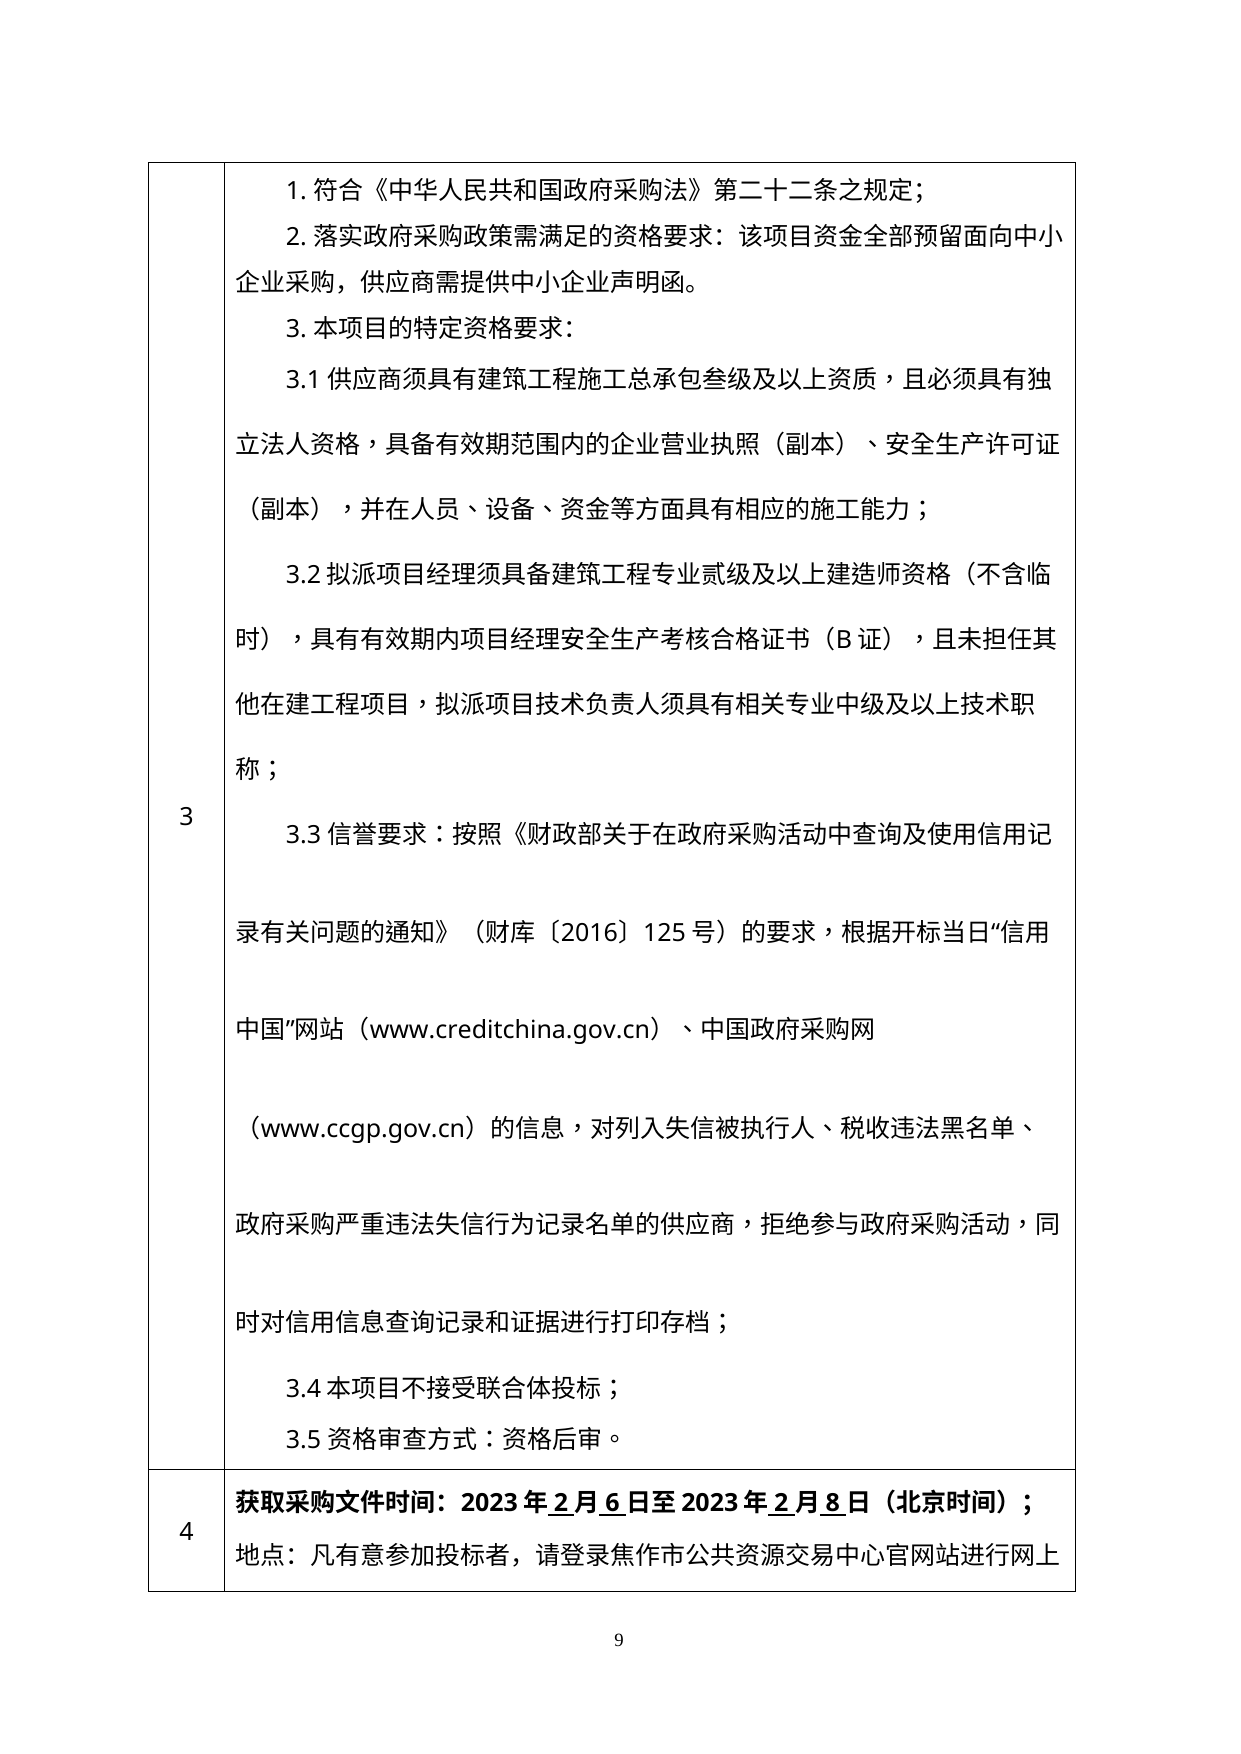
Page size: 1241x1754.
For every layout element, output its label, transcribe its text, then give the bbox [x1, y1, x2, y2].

table_cell 4 [149, 1470, 224, 1591]
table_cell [225, 1470, 1075, 1591]
table_cell 1. 符合《中华人民共和国政府采购法》第二十二条之规定； 2. 落实政府采购政策需满足的资格要求：该项目资金全部预留面向中小企业采购，供应商需提供中小企业声明函。 3. 本项目的特定资格要求： 3.1 供应商须具有建筑工程施工总承包叁级及以上资质，且必须具有独立法人资格，具备有效期范围内的企业营业执照（副本）、安全生产许可证（副本），并在人员、设备、资金等方面具有相应的施工能力； 3.2拟派项目经理须具备建筑工程专业贰级及以上建造师资格（不含临时），具有有效期内项目经理安全生产考核合格证书（B证），且未担任其他在建工程项目，拟派项目技术负责人须具有相关专业中级及以上技术职称； 3.3 信誉要求：按照《财政部关于在政府采购活动中查询及使用信用记录有关问题的通知》（财库〔2016〕125号）的要求，根据开标当日“信用中国”网站（www.creditchina.gov.cn）、中国政府采购网（www.ccgp.gov.cn）的信息，对列入失信被执行人、税收违法黑名单、政府采购严重违法失信行为记录名单的供应商，拒绝参与政府采购活动，同时对信用信息查询记录和证据进行打印存档； 3.4本项目不接受联合体投标； 3.5 资格审查方式：资格后审。 [225, 163, 1075, 1469]
table_cell 3 [149, 163, 224, 1469]
